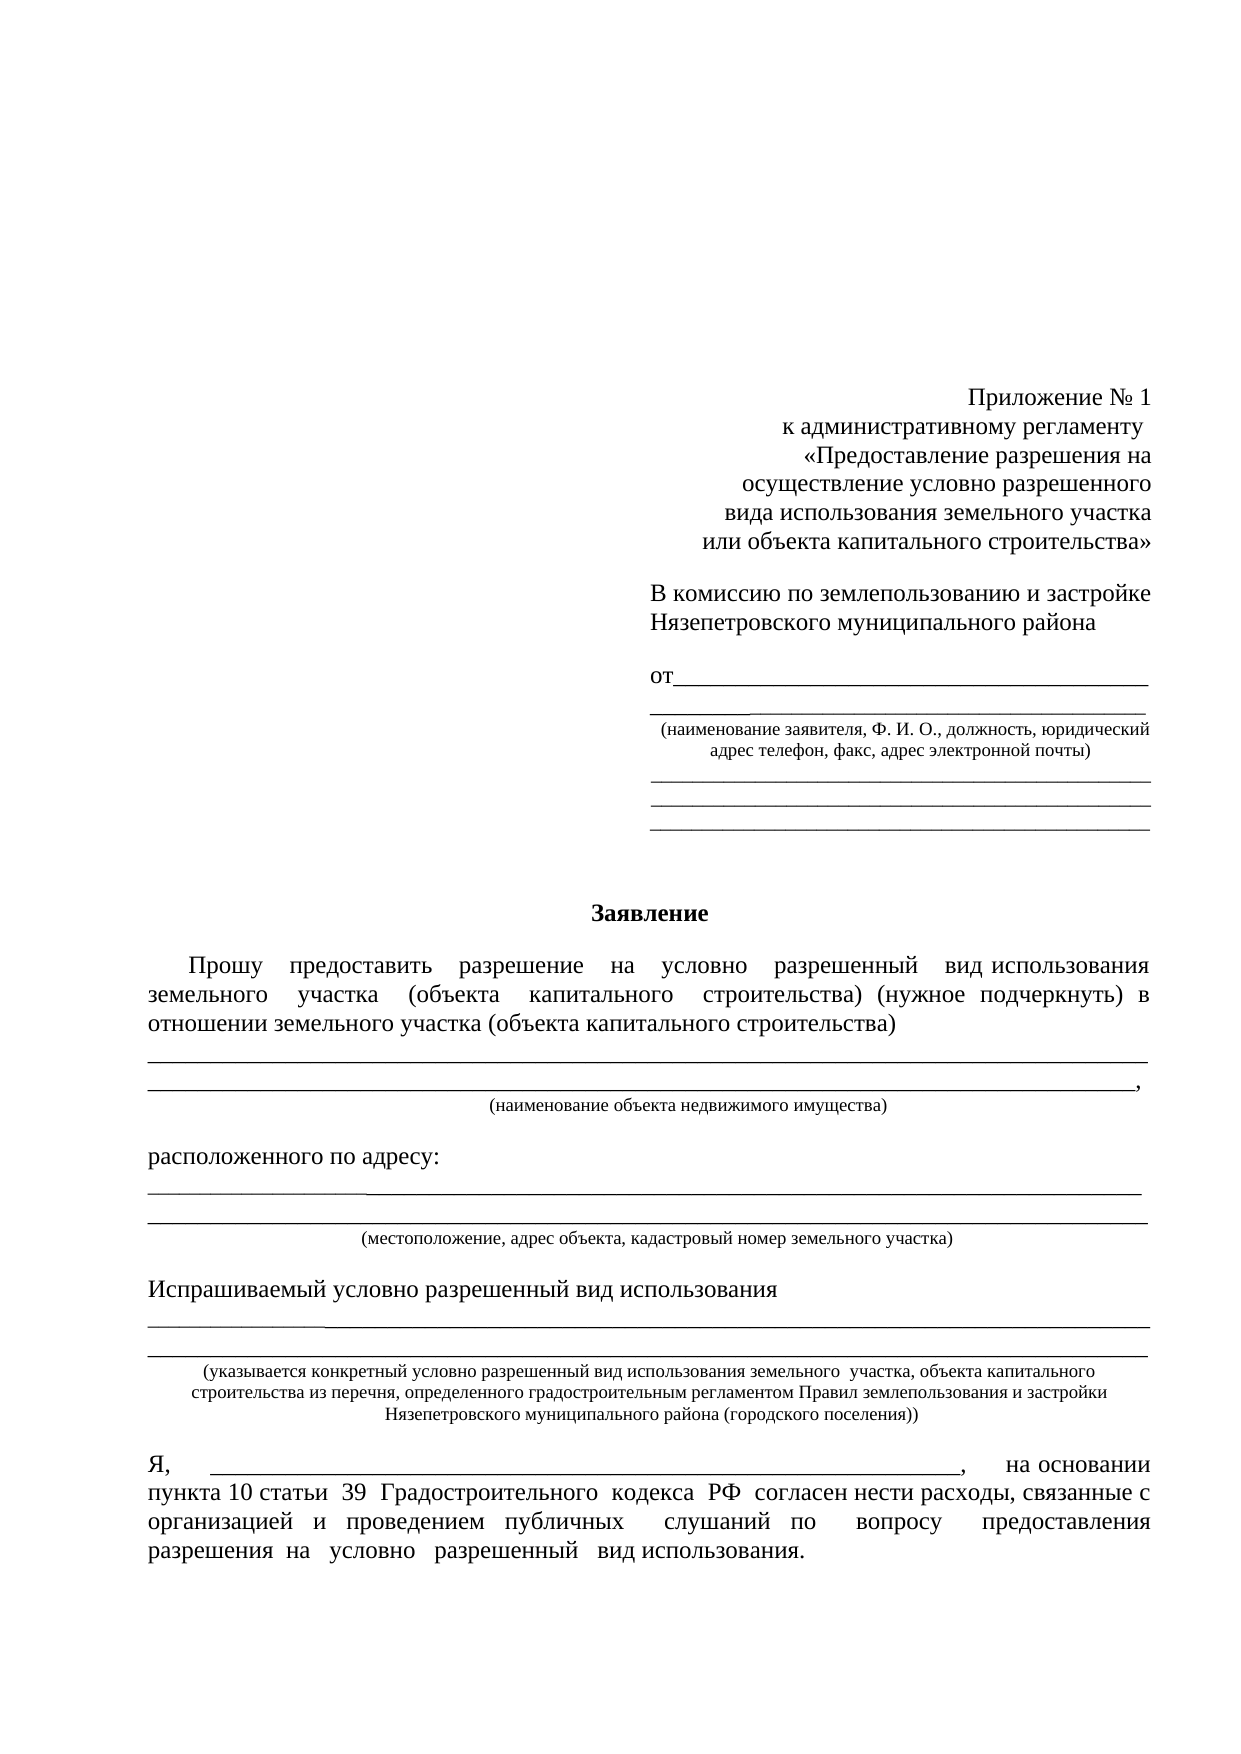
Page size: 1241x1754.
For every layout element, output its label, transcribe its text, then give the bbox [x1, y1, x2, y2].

text ________________________________________________________________________________ [148, 1037, 1152, 1066]
text ___________________________________________________________________________________ [148, 1302, 1152, 1331]
text вида использования земельного участка [148, 497, 1152, 526]
text Нязепетровского муниципального района (городского поселения)) [148, 1403, 1152, 1424]
text к административному регламенту [738, 411, 1152, 440]
text ________________________________________________________________________________ [148, 1198, 1152, 1227]
text Приложение № 1 [148, 382, 1152, 411]
text Я, ____________________________________________________________, на основании пункта 10 статьи 39 Градостроительного кодекса РФ согласен нести расходы, связанные с организацией и проведением публичных слушаний по вопросу предоставления разрешения на условно разрешенный вид использования. [148, 1449, 1152, 1564]
text ___________________________________________________________________________________ [148, 1169, 1152, 1198]
text «Предоставление разрешения на [148, 440, 1152, 468]
text ________________________________________________ [650, 809, 1152, 833]
text (наименование объекта недвижимого имущества) [148, 1094, 1152, 1116]
text расположенного по адресу: [148, 1141, 1152, 1169]
text (указывается конкретный условно разрешенный вид использования земельного участка, объекта капитального строительства из перечня, определенного градостроительным регламентом Правил землепользования и застройки [148, 1360, 1152, 1403]
text Испрашиваемый условно разрешенный вид использования [148, 1274, 1152, 1302]
text ________________________________________________________________________________________________ [650, 761, 1152, 809]
text Прошу предоставить разрешение на условно разрешенный вид использования земельного участка (объекта капитального строительства) (нужное подчеркнуть) в отношении земельного участка (объекта капитального строительства) [148, 951, 1152, 1037]
text (наименование заявителя, Ф. И. О., должность, юридический адрес телефон, факс, адрес электронной почты) [650, 717, 1152, 761]
text _______________________________________________________________________________, [148, 1066, 1152, 1094]
text осуществление условно разрешенного [148, 468, 1152, 497]
text Заявление [148, 898, 1152, 926]
text (местоположение, адрес объекта, кадастровый номер земельного участка) [148, 1227, 1152, 1249]
text или объекта капитального строительства» [148, 526, 1152, 555]
text ________________________________________________________________________________ [148, 1331, 1152, 1360]
text от____________________________________________________________________________________ [650, 660, 1152, 717]
text В комиссию по землепользованию и застройке Нязепетровского муниципального района [650, 578, 1152, 636]
